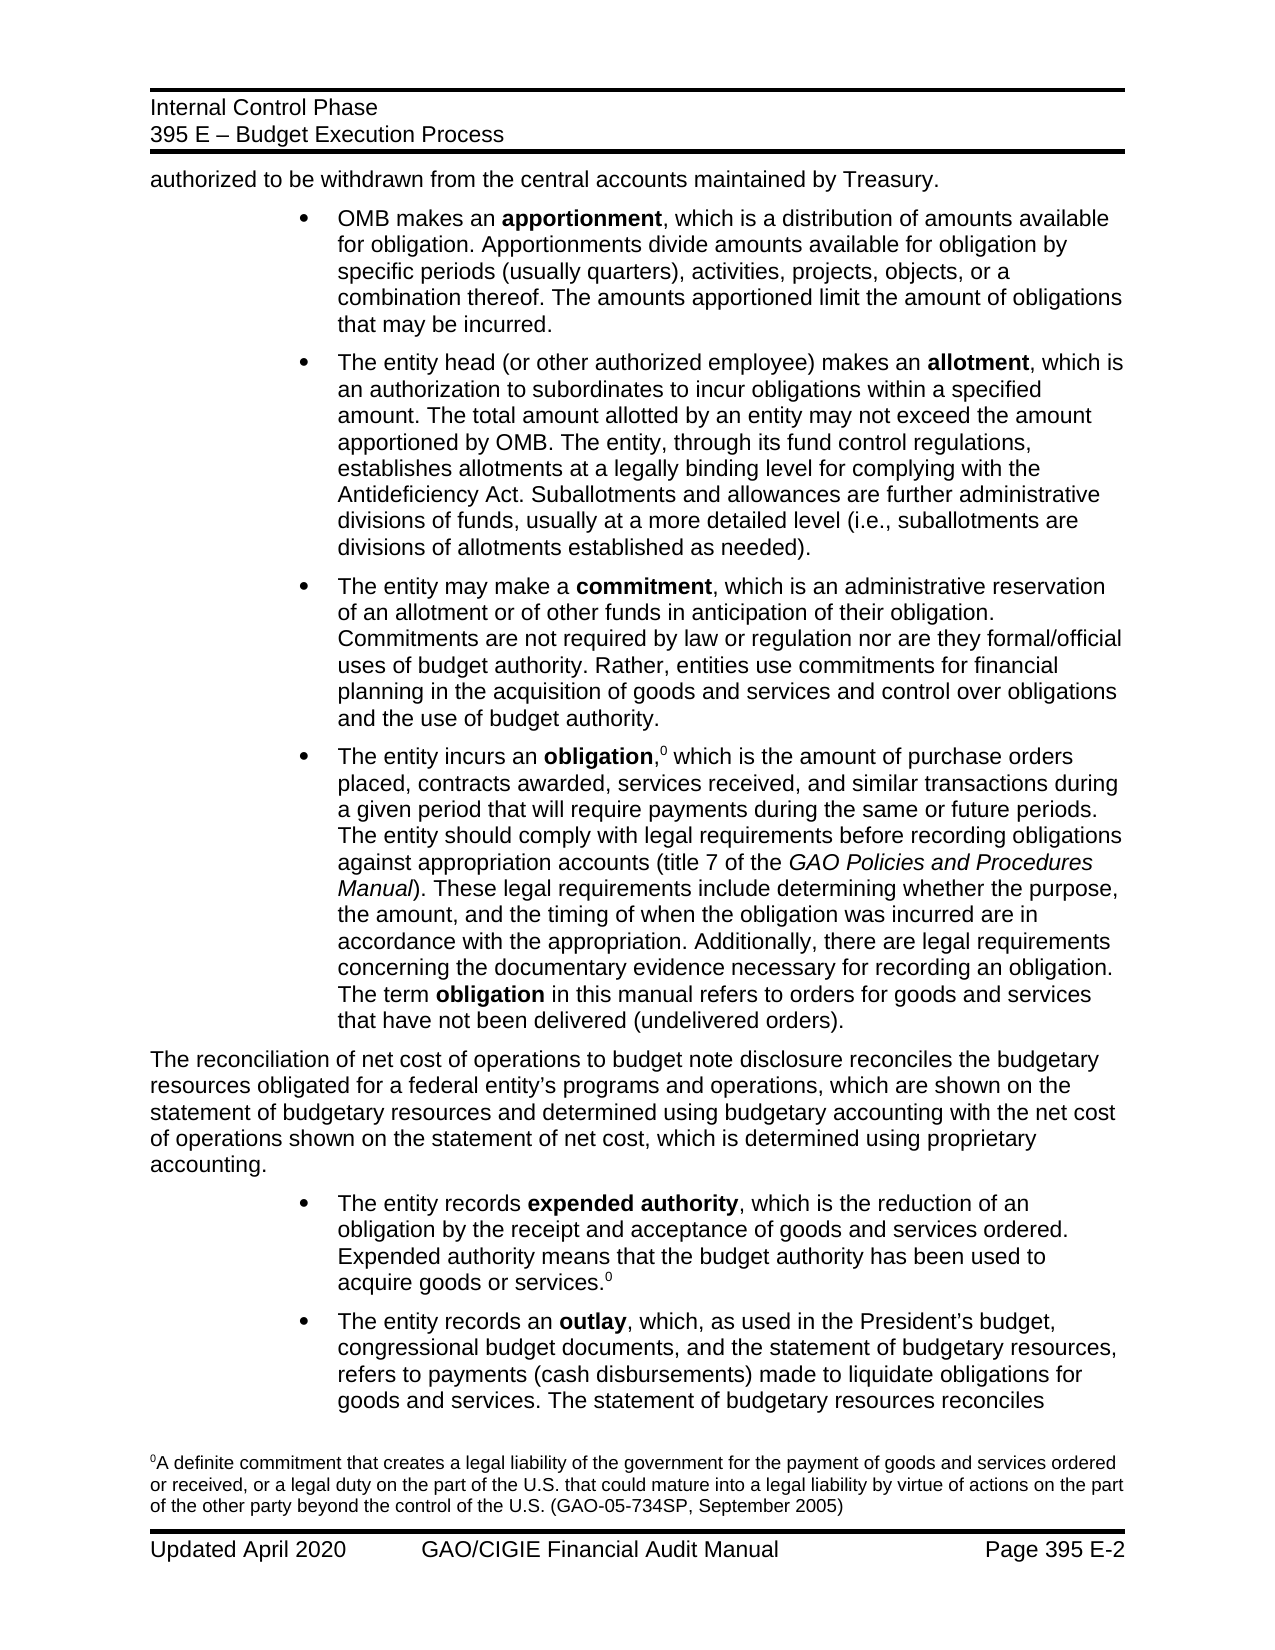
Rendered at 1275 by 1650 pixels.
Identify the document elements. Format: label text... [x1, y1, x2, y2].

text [150, 166, 1125, 193]
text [300, 1308, 1125, 1413]
text The entity records expended authority, which is the reduction of an obligation by the receipt and acceptance of goods and services ordered. Expended authority means that the budget authority has been used to acquire goods or services. [300, 1190, 1125, 1295]
text The entity head (or other authorized employee) makes an allotment, which is an authorization to subordinates to incur obligations within a specified amount. The total amount allotted by an entity may not exceed the amount apportioned by OMB. The entity, through its fund control regulations, establishes allotments at a legally binding level for complying with the Antideficiency Act. Suballotments and allowances are further administrative divisions of funds, usually at a more detailed level (i.e., suballotments are divisions of allotments established as needed). [300, 349, 1125, 560]
text The reconciliation of net cost of operations to budget note disclosure reconciles the budgetary resources obligated for a federal entity’s programs and operations, which are shown on the statement of budgetary resources and determined using budgetary accounting with the net cost of operations shown on the statement of net cost, which is determined using proprietary accounting. [150, 1046, 1125, 1177]
text The entity incurs an obligation, which is the amount of purchase orders placed, contracts awarded, services received, and similar transactions during a given period that will require payments during the same or future periods. The entity should comply with legal requirements before recording obligations against appropriation accounts (title 7 of the GAO Policies and Procedures Manual). These legal requirements include determining whether the purpose, the amount, and the timing of when the obligation was incurred are in accordance with the appropriation. Additionally, there are legal requirements concerning the documentary evidence necessary for recording an obligation. The term obligation in this manual refers to orders for goods and services that have not been delivered (undelivered orders). [300, 743, 1125, 1033]
text OMB makes an apportionment, which is a distribution of amounts available for obligation. Apportionments divide amounts available for obligation by specific periods (usually quarters), activities, projects, objects, or a combination thereof. The amounts apportioned limit the amount of obligations that may be incurred. [300, 205, 1125, 337]
text The entity may make a commitment, which is an administrative reservation of an allotment or of other funds in anticipation of their obligation. Commitments are not required by law or regulation nor are they formal/official uses of budget authority. Rather, entities use commitments for financial planning in the acquisition of goods and services and control over obligations and the use of budget authority. [300, 573, 1125, 731]
